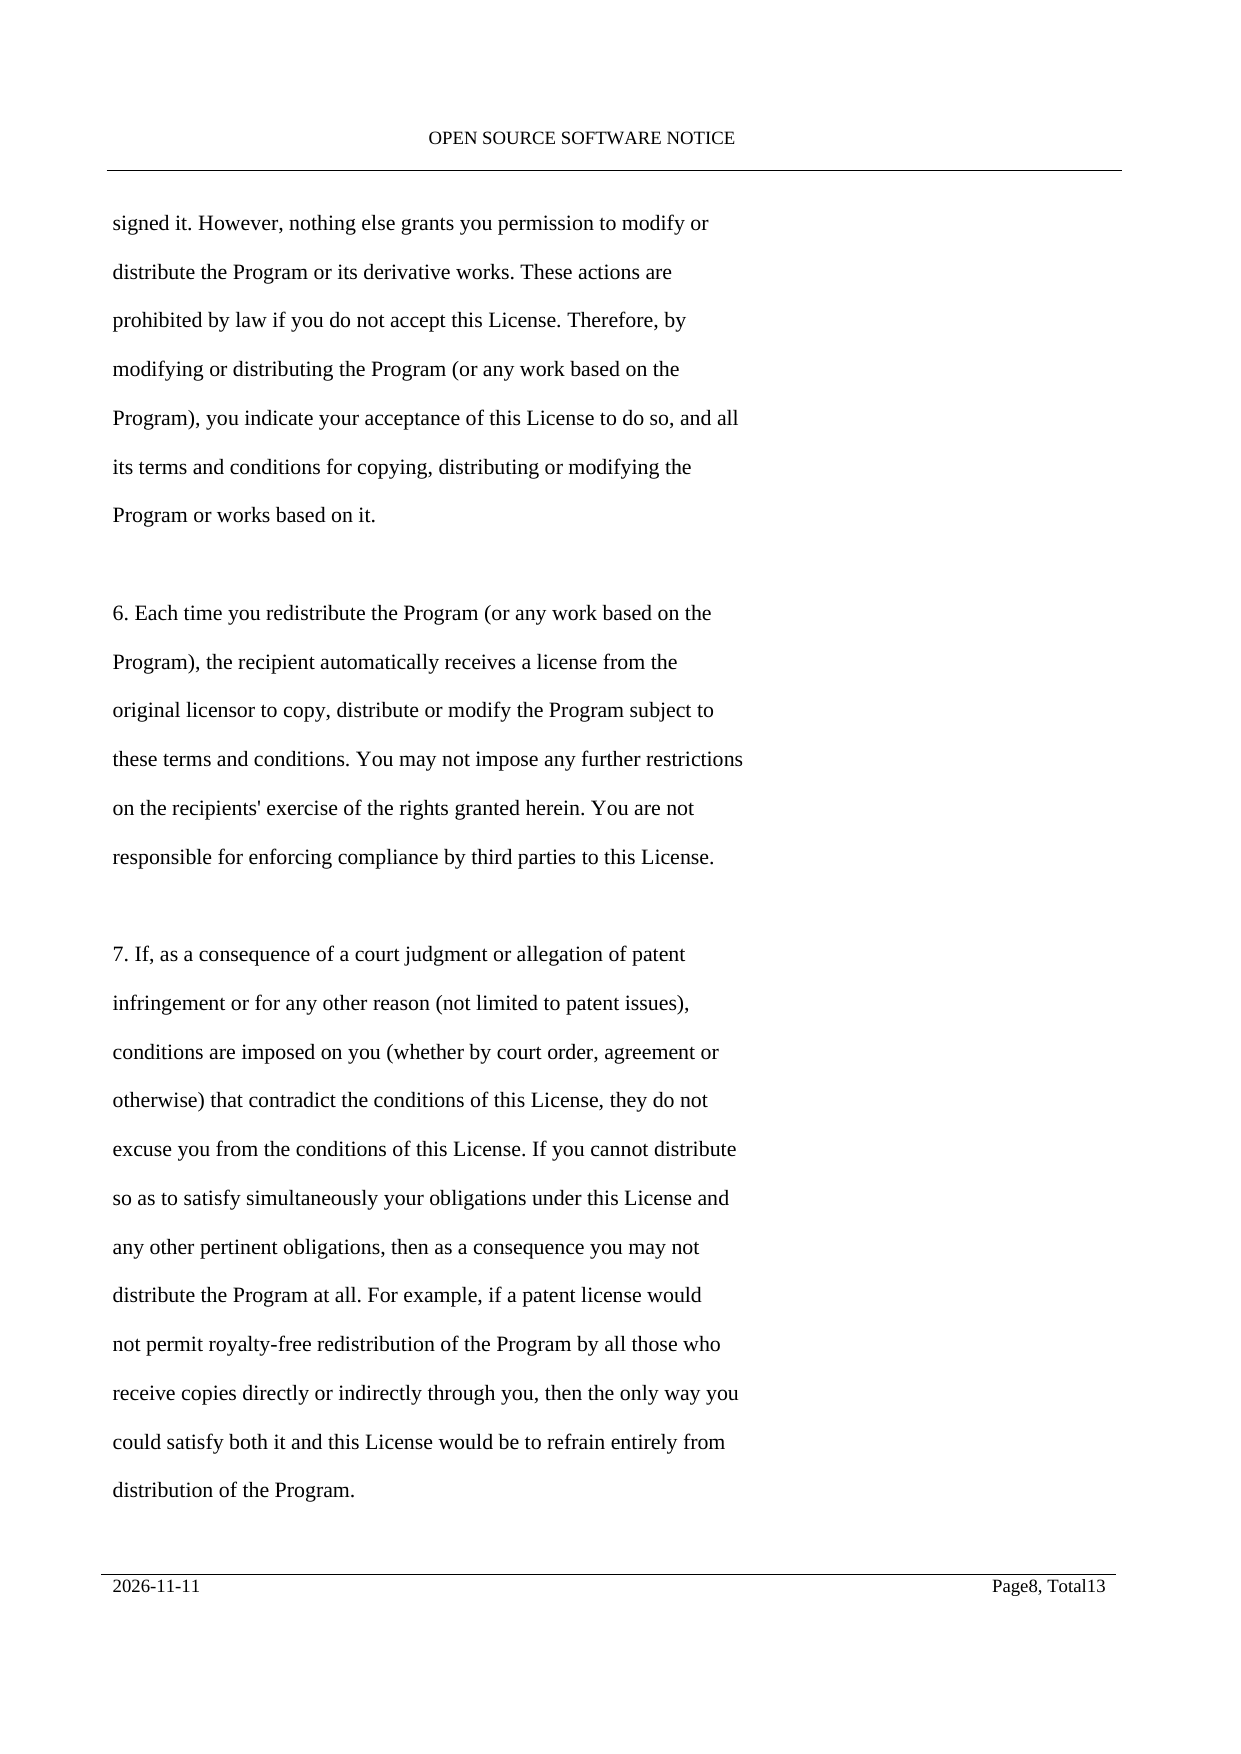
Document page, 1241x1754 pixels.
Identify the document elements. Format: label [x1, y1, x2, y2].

text [112, 206, 1128, 1506]
